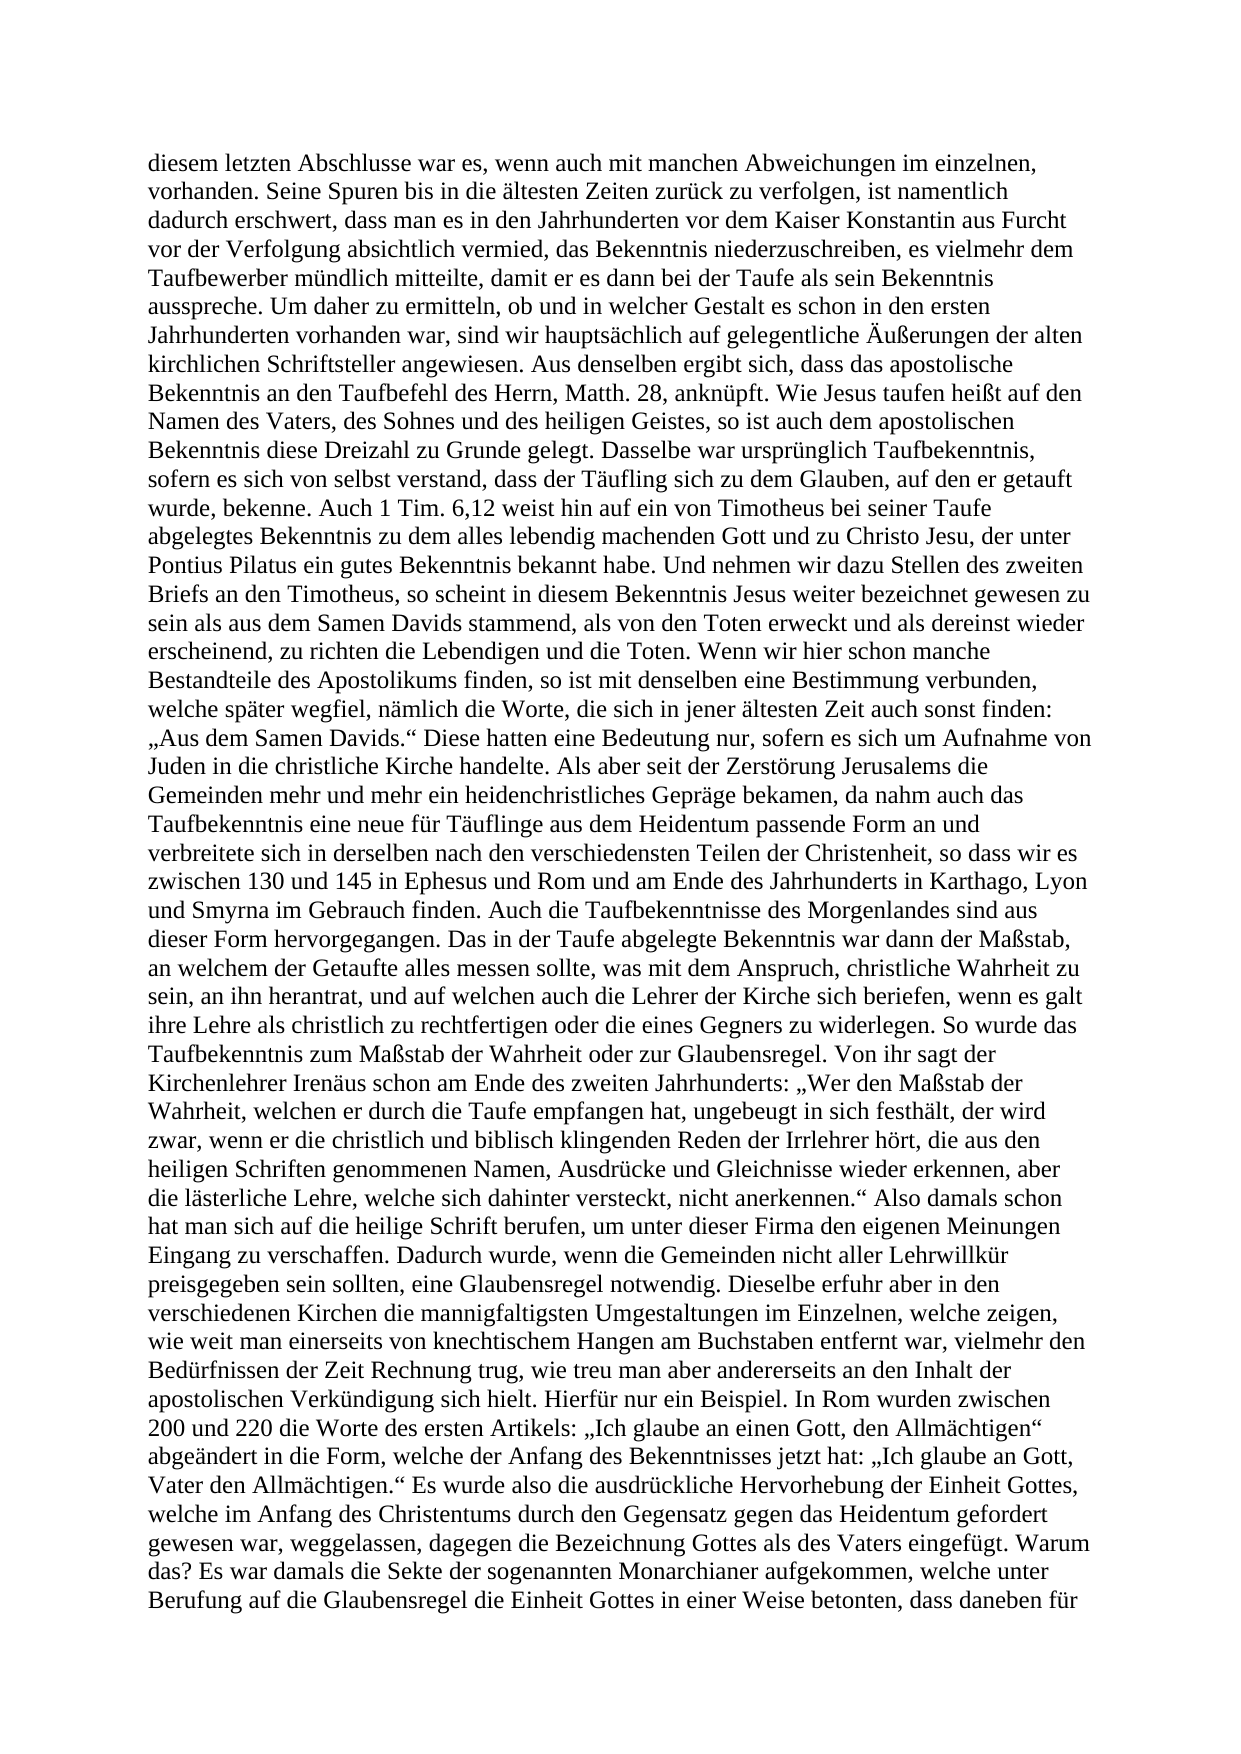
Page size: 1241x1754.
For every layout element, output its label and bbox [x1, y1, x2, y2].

text [148, 148, 1093, 1614]
